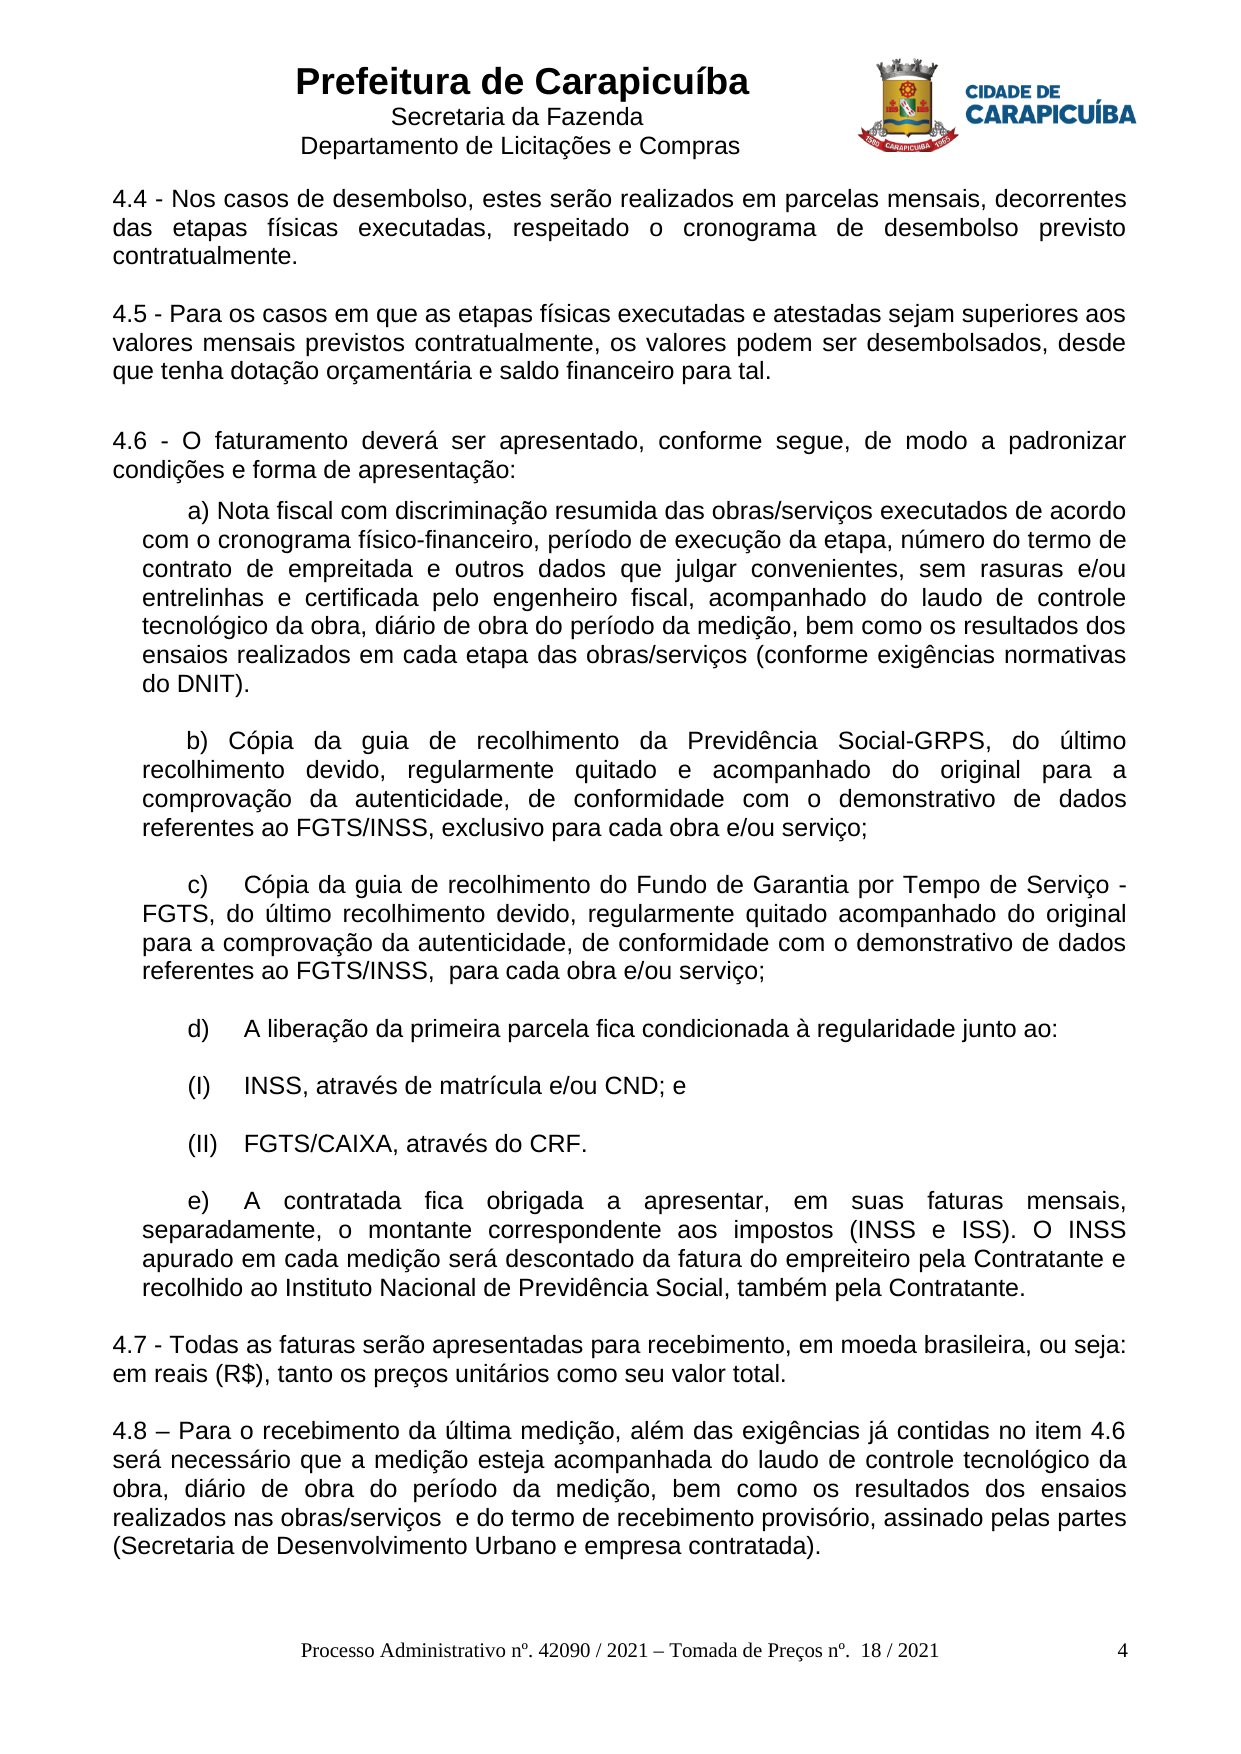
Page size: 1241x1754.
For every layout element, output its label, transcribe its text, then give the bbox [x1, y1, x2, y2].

text a) Nota fiscal com discriminação resumida das obras/serviços executados de acordo com o cronograma físico-financeiro, período de execução da etapa, número do termo de contrato de empreitada e outros dados que julgar convenientes, sem rasuras e/ou entrelinhas e certificada pelo engenheiro fiscal, acompanhado do laudo de controle tecnológico da obra, diário de obra do período da medição, bem como os resultados dos ensaios realizados em cada etapa das obras/serviços (conforme exigências normativas do DNIT). [142, 496, 1128, 697]
text b) Cópia da guia de recolhimento da Previdência Social-GRPS, do último recolhimento devido, regularmente quitado e acompanhado do original para a comprovação da autenticidade, de conformidade com o demonstrativo de dados referentes ao FGTS/INSS, exclusivo para cada obra e/ou serviço; [142, 726, 1128, 841]
text d) A liberação da primeira parcela fica condicionada à regularidade junto ao: [142, 1014, 1128, 1042]
text 4.8 – Para o recebimento da última medição, além das exigências já contidas no item 4.6 será necessário que a medição esteja acompanhada do laudo de controle tecnológico da obra, diário de obra do período da medição, bem como os resultados dos ensaios realizados nas obras/serviços e do termo de recebimento provisório, assinado pelas partes (Secretaria de Desenvolvimento Urbano e empresa contratada). [112, 1416, 1128, 1560]
text (II) FGTS/CAIXA, através do CRF. [142, 1129, 1128, 1157]
text 4.4 - Nos casos de desembolso, estes serão realizados em parcelas mensais, decorrentes das etapas físicas executadas, respeitado o cronograma de desembolso previsto contratualmente. [112, 184, 1128, 270]
text 4.6 - O faturamento deverá ser apresentado, conforme segue, de modo a padronizar condições e forma de apresentação: [112, 426, 1128, 484]
text c) Cópia da guia de recolhimento do Fundo de Garantia por Tempo de Serviço - FGTS, do último recolhimento devido, regularmente quitado acompanhado do original para a comprovação da autenticidade, de conformidade com o demonstrativo de dados referentes ao FGTS/INSS, para cada obra e/ou serviço; [142, 870, 1128, 985]
text (I) INSS, através de matrícula e/ou CND; e [142, 1071, 1128, 1100]
text 4.7 - Todas as faturas serão apresentadas para recebimento, em moeda brasileira, ou seja: em reais (R$), tanto os preços unitários como seu valor total. [112, 1330, 1128, 1387]
text e) A contratada fica obrigada a apresentar, em suas faturas mensais, separadamente, o montante correspondente aos impostos (INSS e ISS). O INSS apurado em cada medição será descontado da fatura do empreiteiro pela Contratante e recolhido ao Instituto Nacional de Previdência Social, também pela Contratante. [142, 1186, 1128, 1301]
text 4.5 - Para os casos em que as etapas físicas executadas e atestadas sejam superiores aos valores mensais previstos contratualmente, os valores podem ser desembolsados, desde que tenha dotação orçamentária e saldo financeiro para tal. [112, 299, 1128, 385]
picture [857, 57, 1139, 152]
